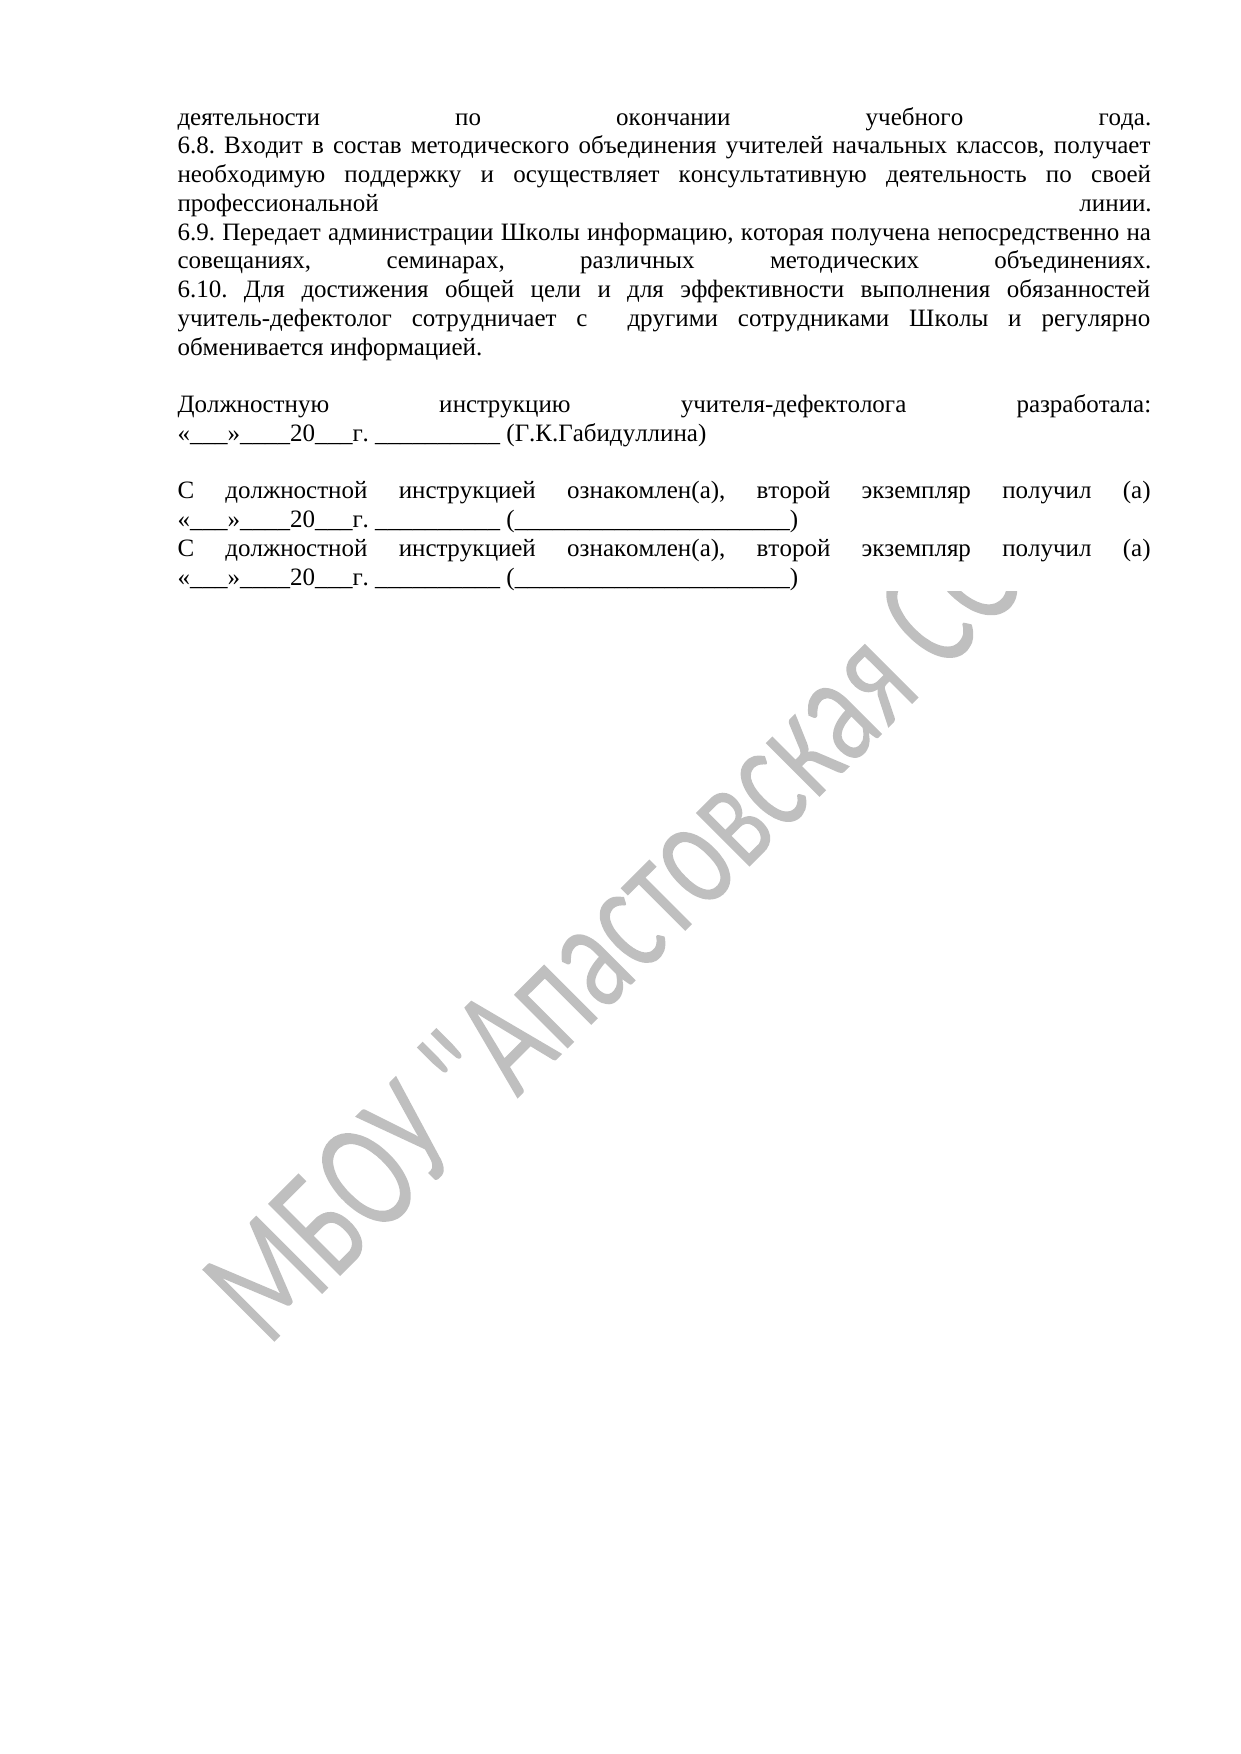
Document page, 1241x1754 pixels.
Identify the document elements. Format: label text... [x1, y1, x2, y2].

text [177, 102, 1152, 361]
text С должностной инструкцией ознакомлен(а), второй экземпляр получил (а) «___»____20___г. __________ (______________________) [177, 533, 1152, 591]
text С должностной инструкцией ознакомлен(а), второй экземпляр получил (а) «___»____20___г. __________ (______________________) [177, 476, 1152, 533]
text Должностную инструкцию учителя-дефектолога разработала: «___»____20___г. __________ (Г.К.Габидуллина) [177, 389, 1152, 447]
